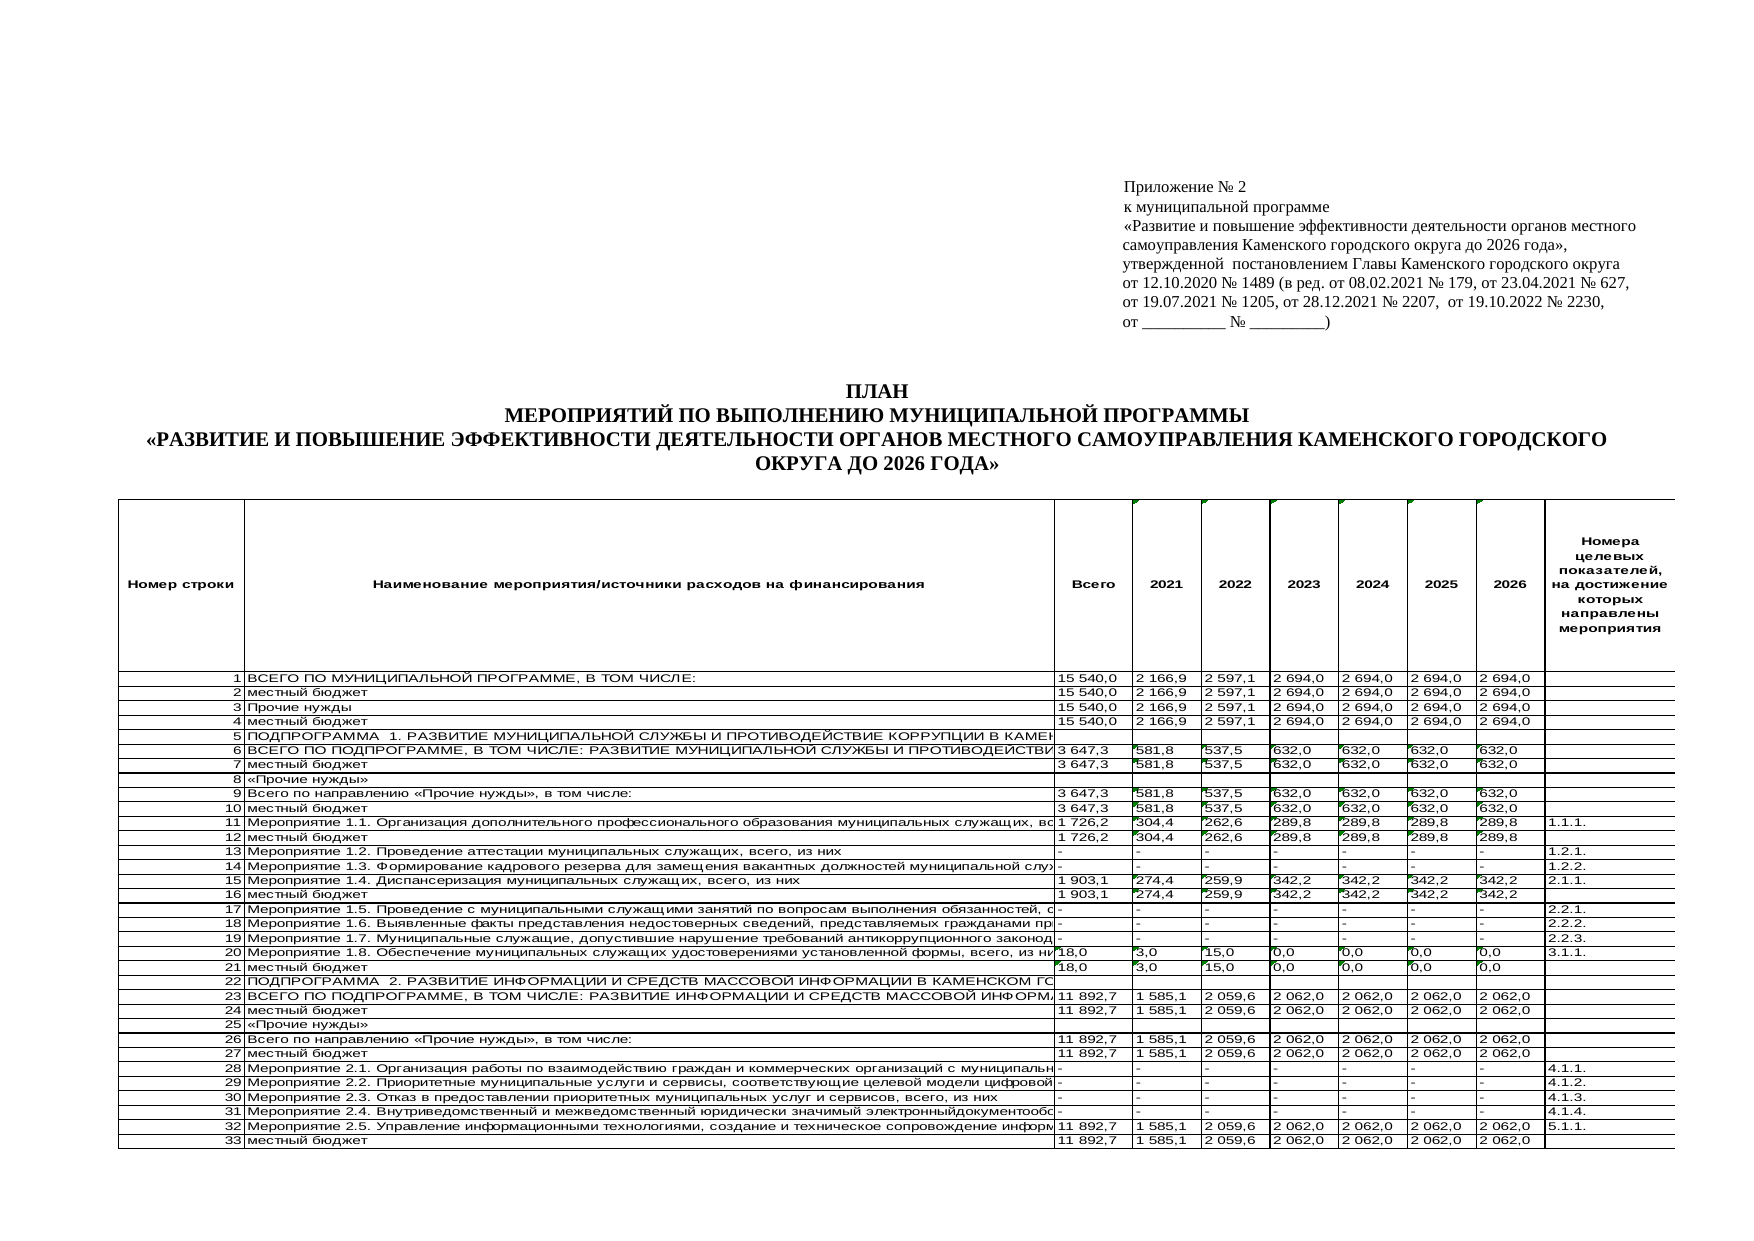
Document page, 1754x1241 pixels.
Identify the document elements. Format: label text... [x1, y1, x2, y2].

text ПЛАН [118, 379, 1636, 403]
text Приложение № 2 [1122, 177, 1639, 196]
text «Развитие и повышение эффективности деятельности органов местного самоуправления Каменского городского округа до 2026 года», утвержденной постановлением Главы Каменского городского округа от 12.10.2020 № 1489 (в ред. от 08.02.2021 № 179, от 23.04.2021 № 627, от 19.07.2021 № 1205, от 28.12.2021 № 2207, от 19.10.2022 № 2230, от __________ № _________) [1122, 216, 1639, 331]
text к муниципальной программе [1122, 196, 1639, 216]
text «РАЗВИТИЕ И ПОВЫШЕНИЕ ЭФФЕКТИВНОСТИ ДЕЯТЕЛЬНОСТИ ОРГАНОВ МЕСТНОГО САМОУПРАВЛЕНИЯ КАМЕНСКОГО ГОРОДСКОГО ОКРУГА ДО 2026 ГОДА» [118, 427, 1636, 475]
text МЕРОПРИЯТИЙ ПО ВЫПОЛНЕНИЮ МУНИЦИПАЛЬНОЙ ПРОГРАММЫ [118, 403, 1636, 427]
